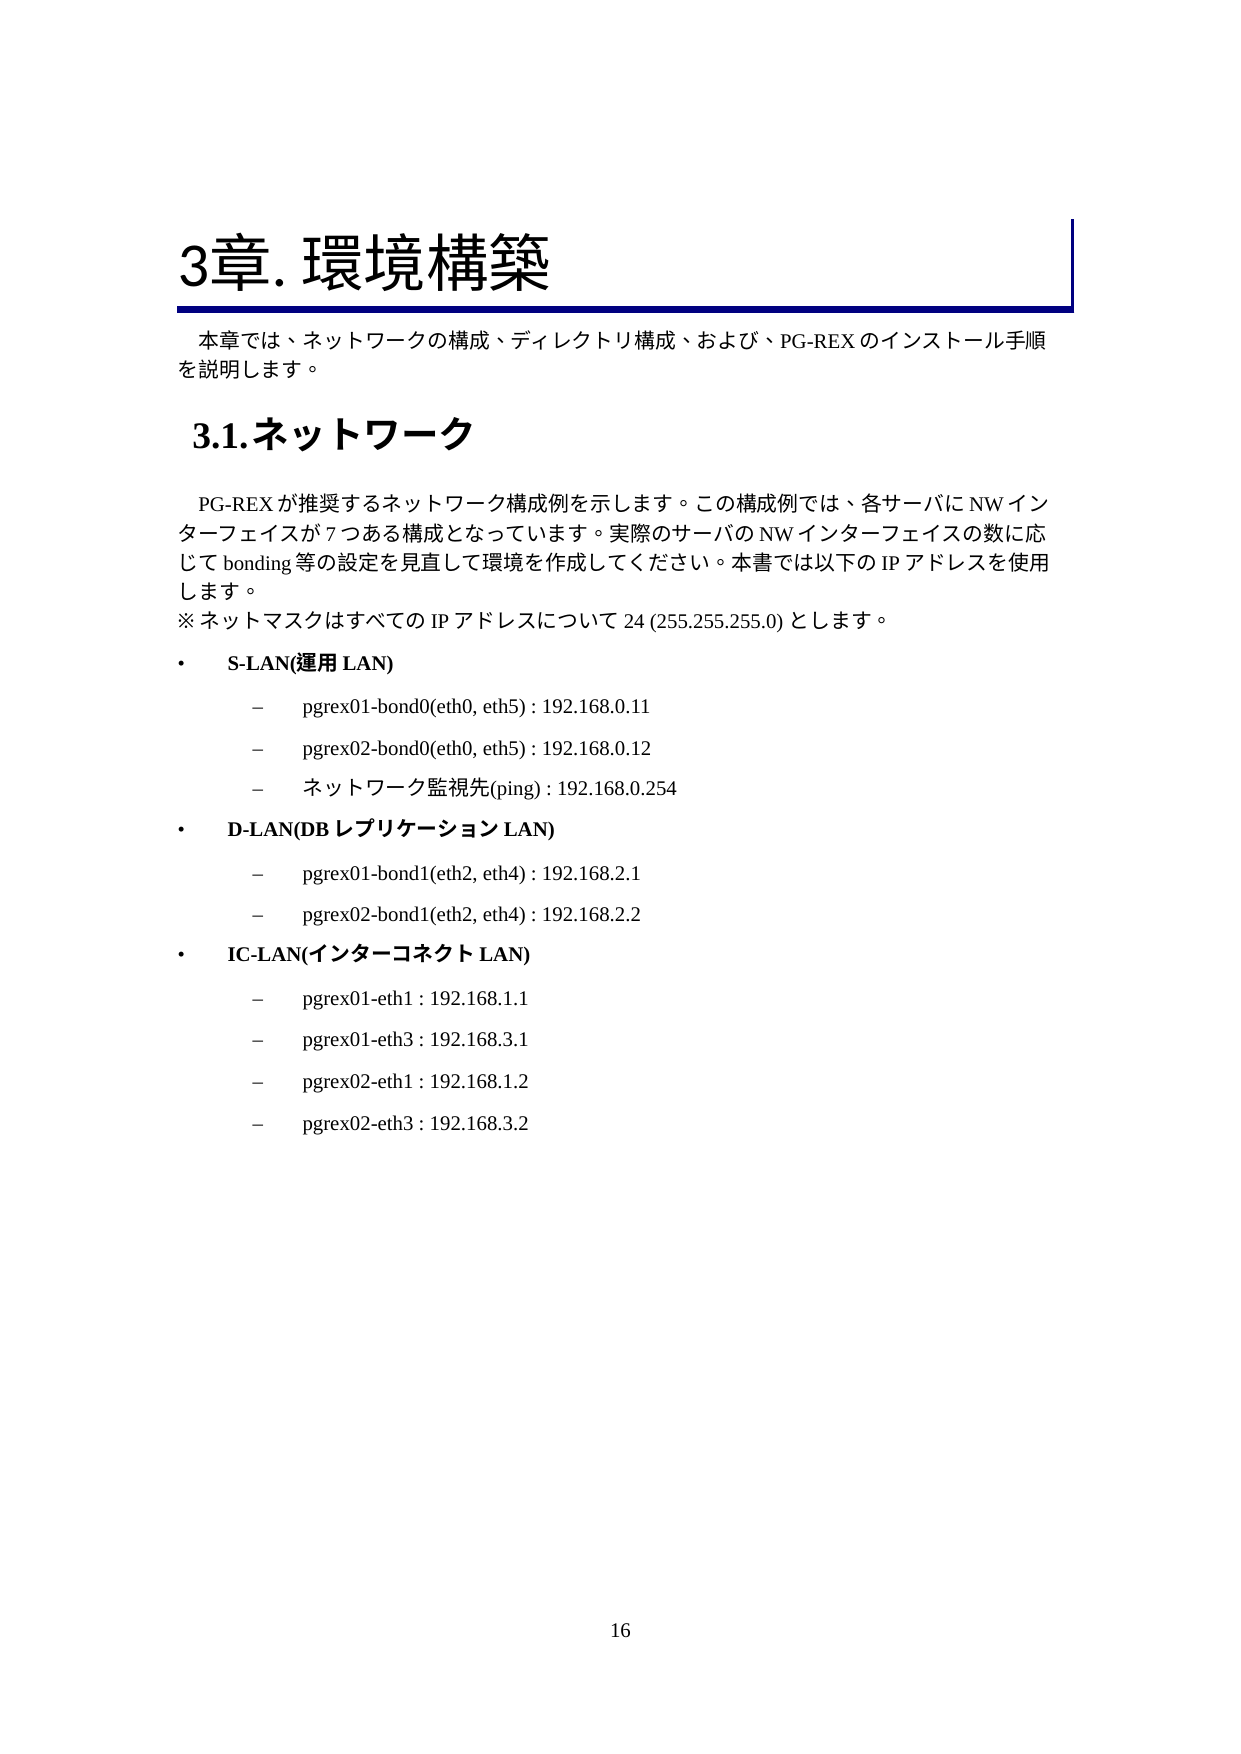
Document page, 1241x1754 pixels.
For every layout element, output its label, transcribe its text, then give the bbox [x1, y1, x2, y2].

text PG-REXが推奨するネットワーク構成例を示します。この構成例では、各サーバにNWインターフェイスが7つある構成となっています。実際のサーバのNWインターフェイスの数に応じてbonding等の設定を見直して環境を作成してください。本書では以下のIPアドレスを使用します。 [177, 489, 1054, 605]
list IC-LAN(インターコネクトLAN) [177, 939, 1054, 968]
list pgrex02-eth1 : 192.168.1.2 [252, 1064, 1054, 1093]
subtitle 環境構築 [177, 219, 1071, 306]
list pgrex02-bond1(eth2, eth4) : 192.168.2.2 [252, 897, 1054, 926]
text ※ ネットマスクはすべてのIPアドレスについて24 (255.255.255.0) とします。 [177, 605, 1054, 634]
list ネットワーク監視先(ping) : 192.168.0.254 [252, 772, 1054, 801]
list pgrex01-bond0(eth0, eth5) : 192.168.0.11 [252, 689, 1054, 718]
list pgrex01-eth1 : 192.168.1.1 [252, 980, 1054, 1009]
list D-LAN(DBレプリケーションLAN) [177, 814, 1054, 843]
text 本章では、ネットワークの構成、ディレクトリ構成、および、PG-REXのインストール手順を説明します。 [177, 325, 1054, 383]
list S-LAN(運用LAN) [177, 647, 1054, 676]
list pgrex01-eth3 : 192.168.3.1 [252, 1022, 1054, 1051]
list pgrex02-eth3 : 192.168.3.2 [252, 1105, 1054, 1134]
list pgrex02-bond0(eth0, eth5) : 192.168.0.12 [252, 730, 1054, 759]
list pgrex01-bond1(eth2, eth4) : 192.168.2.1 [252, 855, 1054, 884]
subtitle ネットワーク [192, 408, 1063, 459]
